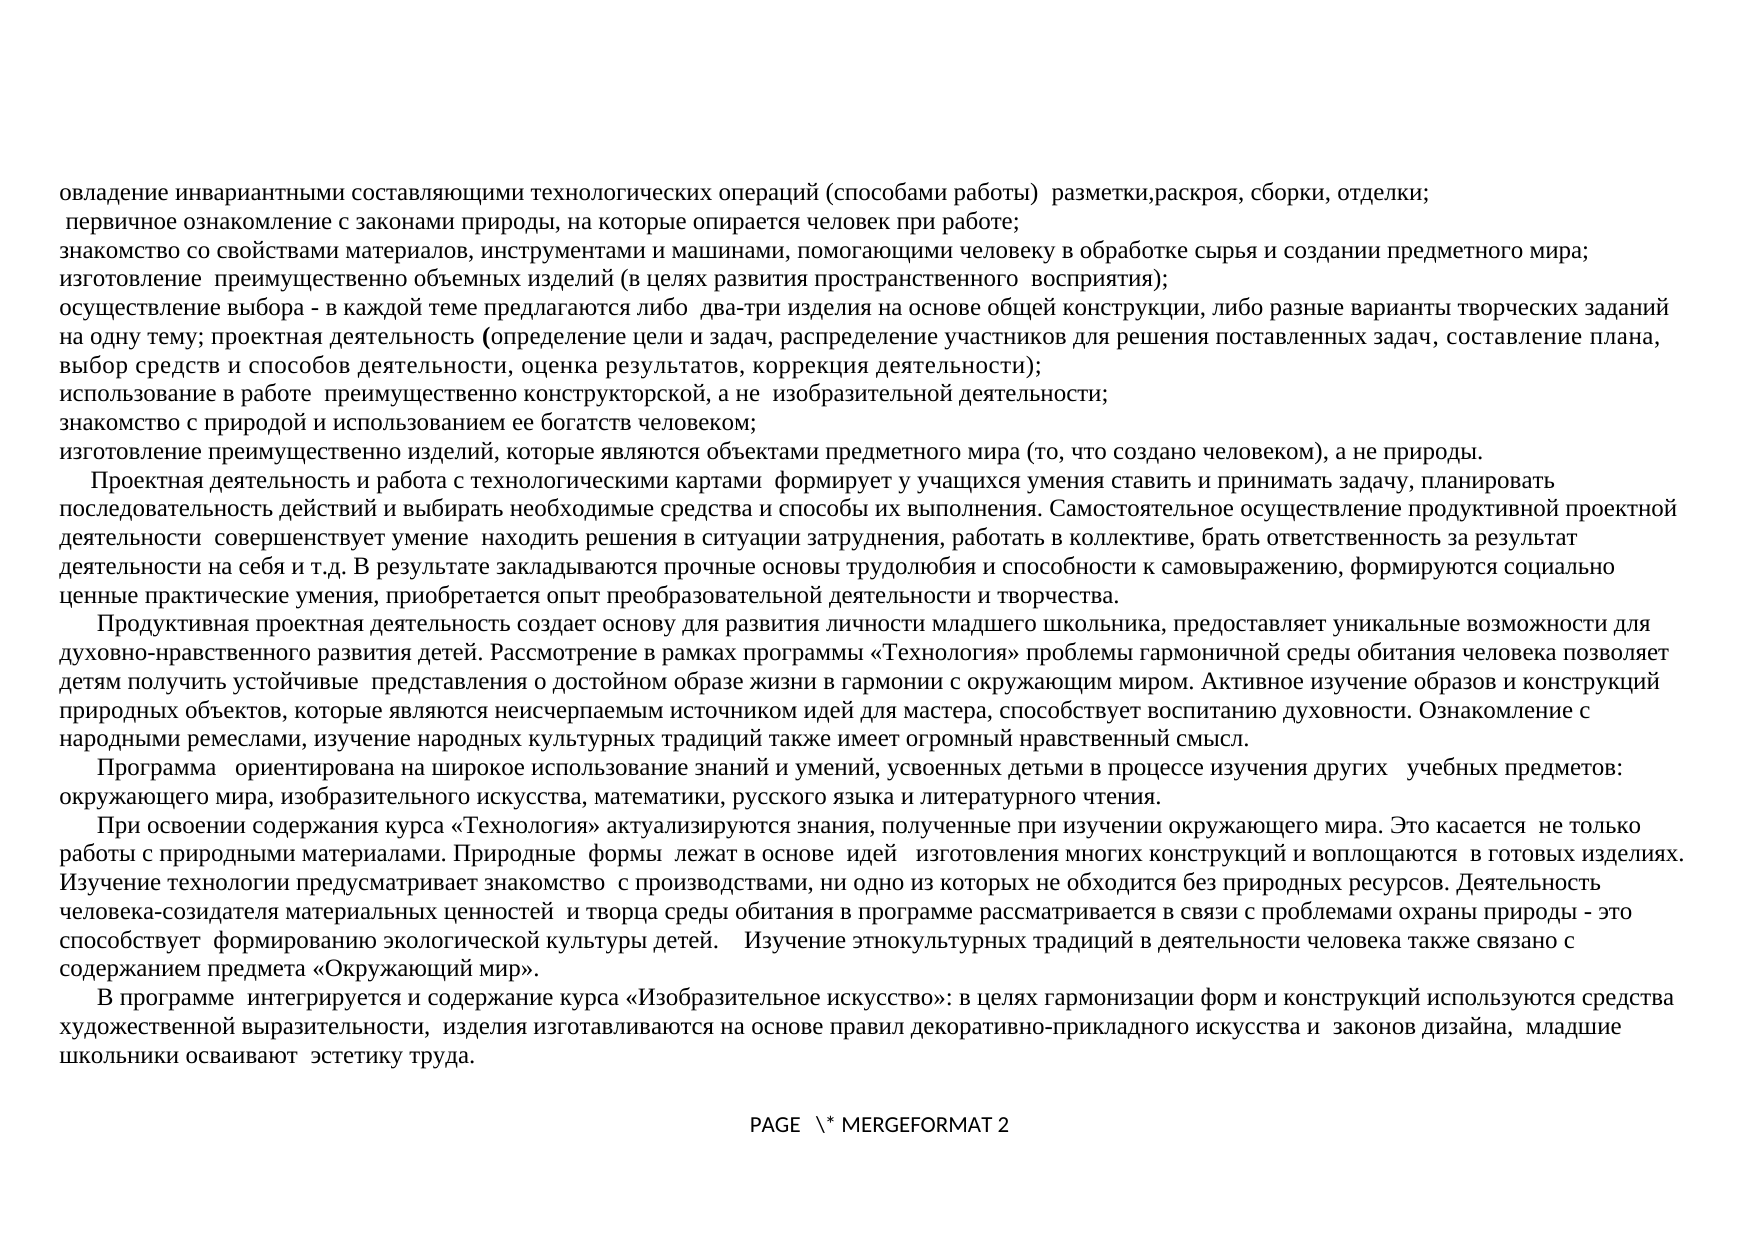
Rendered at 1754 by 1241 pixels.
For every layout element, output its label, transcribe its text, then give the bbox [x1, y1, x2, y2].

text При освоении содержания курса «Технология» актуализируются знания, полученные при изучении окружающего мира. Это касается не только работы с природными материалами. Природные формы лежат в основе идей изготовления многих конструкций и воплощаются в готовых изделиях. Изучение технологии предусматривает знакомство с производствами, ни одно из которых не обходится без природных ресурсов. Деятельность человека-созидателя материальных ценностей и творца среды обитания в программе рассматривается в связи с проблемами охраны природы - это способствует формированию экологической культуры детей. Изучение этнокультурных традиций в деятельности человека также связано с содержанием предмета «Окружающий мир». [59, 810, 1695, 982]
text изготовление преимущественно объемных изделий (в целях развития пространственного восприятия); [59, 263, 1695, 292]
text овладение инвариантными составляющими технологических операций (способами работы) разметки,раскроя, сборки, отделки; [59, 177, 1695, 206]
text осуществление выбора - в каждой теме предлагаются либо два-три изделия на основе общей конструкции, либо разные варианты творческих заданий на одну тему; проектная деятельность (определение цели и задач, распределение участников для решения поставленных задач, составление плана, выбор средств и способов деятельности, оценка результатов, коррекция деятельности); [59, 292, 1695, 378]
text В программе интегрируется и содержание курса «Изобразительное искусство»: в целях гармонизации форм и конструкций используются средства художественной выразительности, изделия изготавливаются на основе правил декоративно-прикладного искусства и законов дизайна, младшие школьники осваивают эстетику труда. [59, 982, 1695, 1068]
text изготовление преимущественно изделий, которые являются объектами предметного мира (то, что создано человеком), а не природы. [59, 436, 1695, 465]
text знакомство с природой и использованием ее богатств человеком; [59, 407, 1695, 436]
text использование в работе преимущественно конструкторской, а не изобразительной деятельности; [59, 378, 1695, 407]
text Продуктивная проектная деятельность создает основу для развития личности младшего школьника, предоставляет уникальные возможности для духовно-нравственного развития детей. Рассмотрение в рамках программы «Технология» проблемы гармоничной среды обитания человека позволяет детям получить устойчивые представления о достойном образе жизни в гармонии с окружающим миром. Активное изучение образов и конструкций природных объектов, которые являются неисчерпаемым источником идей для мастера, способствует воспитанию духовности. Ознакомление с народными ремеслами, изучение народных культурных традиций также имеет огромный нравственный смысл. [59, 608, 1695, 752]
text Проектная деятельность и работа с технологическими картами формирует у учащихся умения ставить и принимать задачу, планировать последовательность действий и выбирать необходимые средства и способы их выполнения. Самостоятельное осуществление продуктивной проектной деятельности совершенствует умение находить решения в ситуации затруднения, работать в коллективе, брать ответственность за результат деятельности на себя и т.д. В результате закладываются прочные основы трудолюбия и способности к самовыражению, формируются социально ценные практические умения, приобретается опыт преобразовательной деятельности и творчества. [59, 465, 1695, 608]
text Программа ориентирована на широкое использование знаний и умений, усвоенных детьми в процессе изучения других учебных предметов: окружающего мира, изобразительного искусства, математики, русского языка и литературного чтения. [59, 752, 1695, 810]
text первичное ознакомление с законами природы, на которые опирается человек при работе; [59, 206, 1695, 235]
text знакомство со свойствами материалов, инструментами и машинами, помогающими человеку в обработке сырья и создании предметного мира; [59, 235, 1695, 263]
